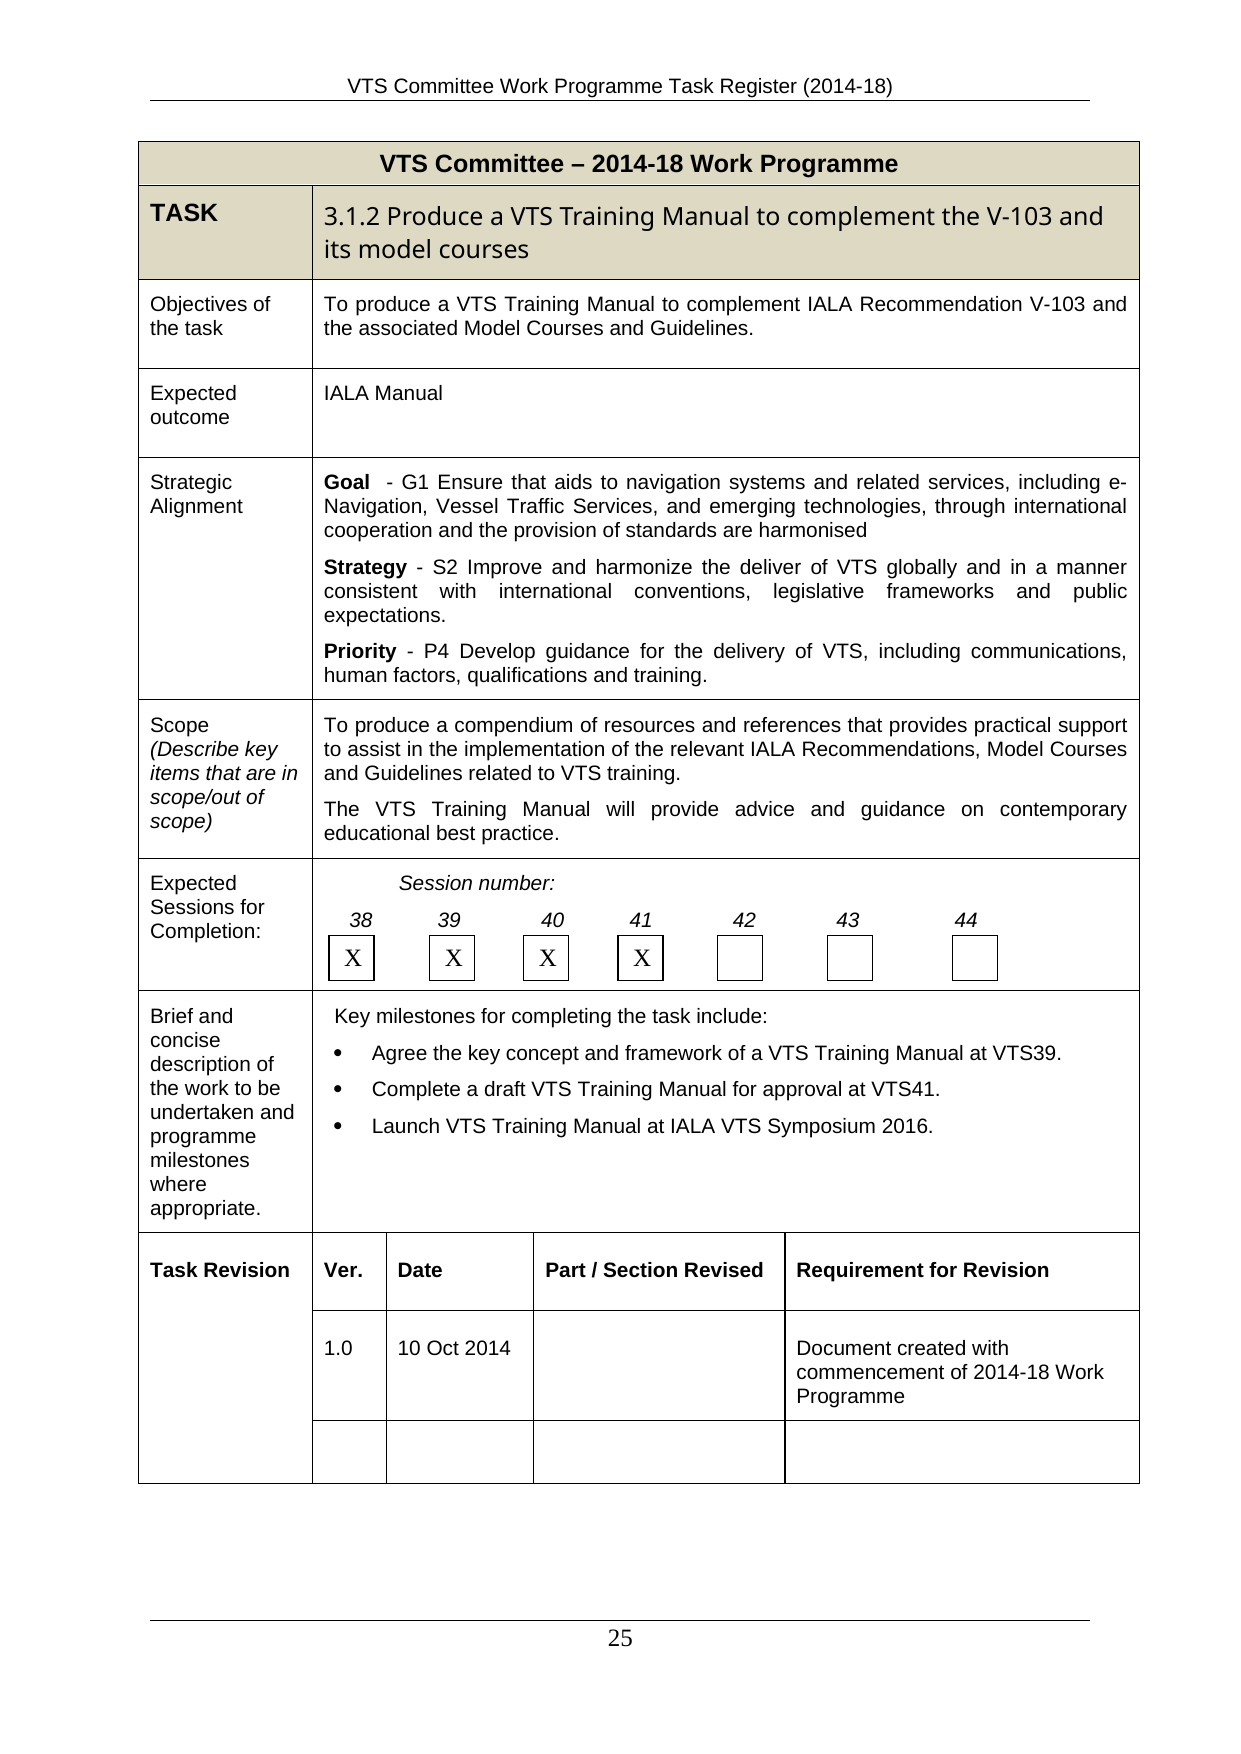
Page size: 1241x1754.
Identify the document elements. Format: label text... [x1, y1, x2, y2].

table_cell Task Revision [139, 1233, 312, 1483]
table_cell 1.0 [313, 1311, 386, 1420]
table_cell IALA Manual [313, 369, 1139, 457]
table_cell [534, 1311, 784, 1420]
table_cell Goal - G1 Ensure that aids to navigation systems and related services, including e-Navigation, Vessel Traffic Services, and emerging technologies, through international cooperation and the provision of standards are harmonised Strategy - S2 Improve and harmonize the deliver of VTS globally and in a manner consistent with international conventions, legislative frameworks and public expectations. Priority - P4 Develop guidance for the delivery of VTS, including communications, human factors, qualifications and training. [313, 458, 1139, 699]
table_cell Date [387, 1233, 533, 1310]
table_cell [387, 1421, 533, 1483]
table_cell Part / Section Revised [534, 1233, 784, 1310]
table_cell Ver. [313, 1233, 386, 1310]
table_cell Objectives of the task [139, 280, 312, 368]
table_cell Key milestones for completing the task include: Agree the key concept and framework of a VTS Training Manual at VTS39. Complete a draft VTS Training Manual for approval at VTS41. Launch VTS Training Manual at IALA VTS Symposium 2016. [313, 991, 1139, 1232]
table_cell 3.1.2 Produce a VTS Training Manual to complement the V-103 and its model courses [313, 186, 1139, 279]
table_cell To produce a VTS Training Manual to complement IALA Recommendation V-103 and the associated Model Courses and Guidelines. [313, 280, 1139, 368]
table_cell Session number: 38 39 40 41 42 43 44 [313, 859, 1139, 990]
table_cell Scope (Describe key items that are in scope/out of scope) [139, 700, 312, 858]
table_cell [313, 1421, 386, 1483]
table_header VTS Committee – 2014-18 Work Programme [139, 142, 1139, 184]
table_cell Expected Sessions for Completion: [139, 859, 312, 990]
table_cell Document created with commencement of 2014-18 Work Programme [786, 1311, 1139, 1420]
table_cell Requirement for Revision [786, 1233, 1139, 1310]
table_cell Brief and concise description of the work to be undertaken and programme milestones where appropriate. [139, 991, 312, 1232]
table_cell 10 Oct 2014 [387, 1311, 533, 1420]
table_cell TASK [139, 186, 312, 279]
table_cell To produce a compendium of resources and references that provides practical support to assist in the implementation of the relevant IALA Recommendations, Model Courses and Guidelines related to VTS training. The VTS Training Manual will provide advice and guidance on contemporary educational best practice. [313, 700, 1139, 858]
table_cell Expected outcome [139, 369, 312, 457]
table_cell [786, 1421, 1139, 1483]
table_cell Strategic Alignment [139, 458, 312, 699]
table_cell [534, 1421, 784, 1483]
